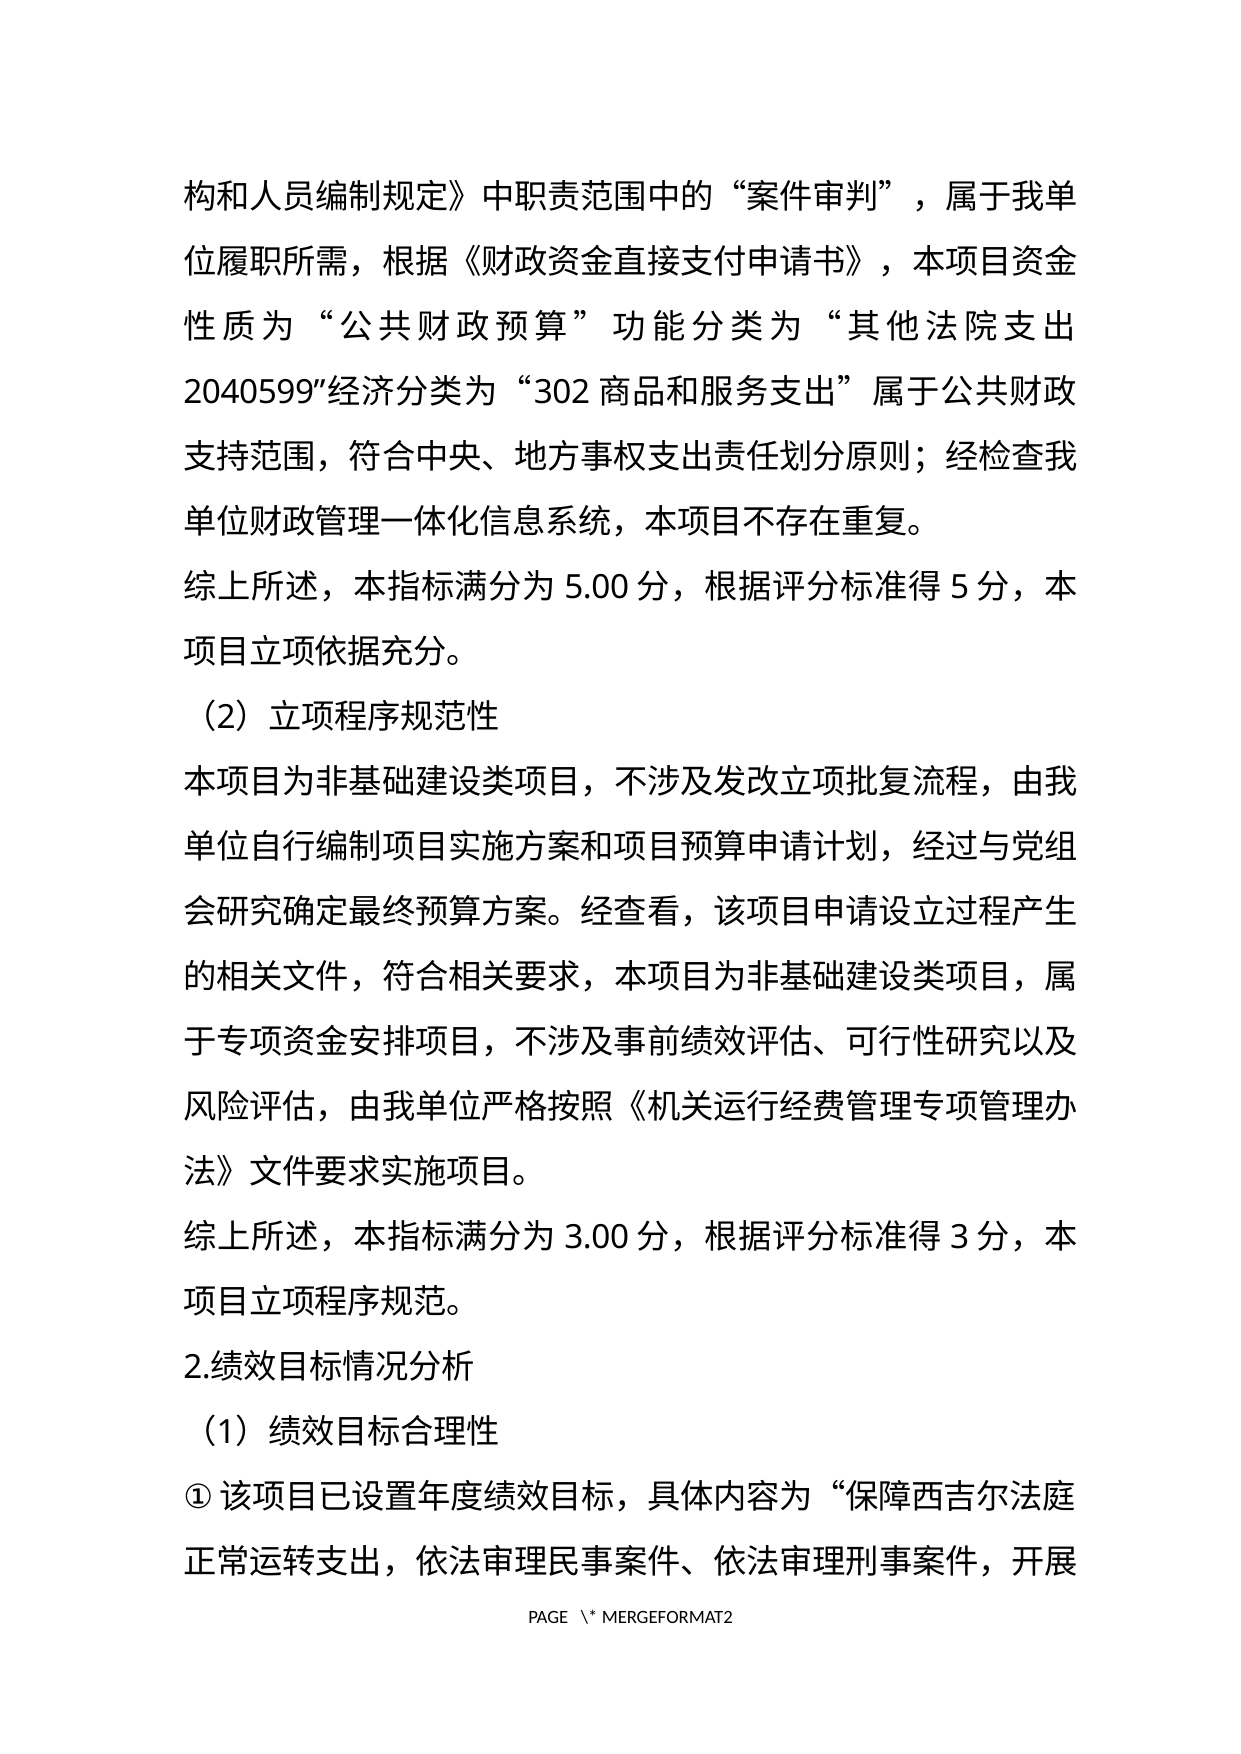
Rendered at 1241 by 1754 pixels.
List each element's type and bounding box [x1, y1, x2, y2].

text [183, 162, 1078, 1592]
